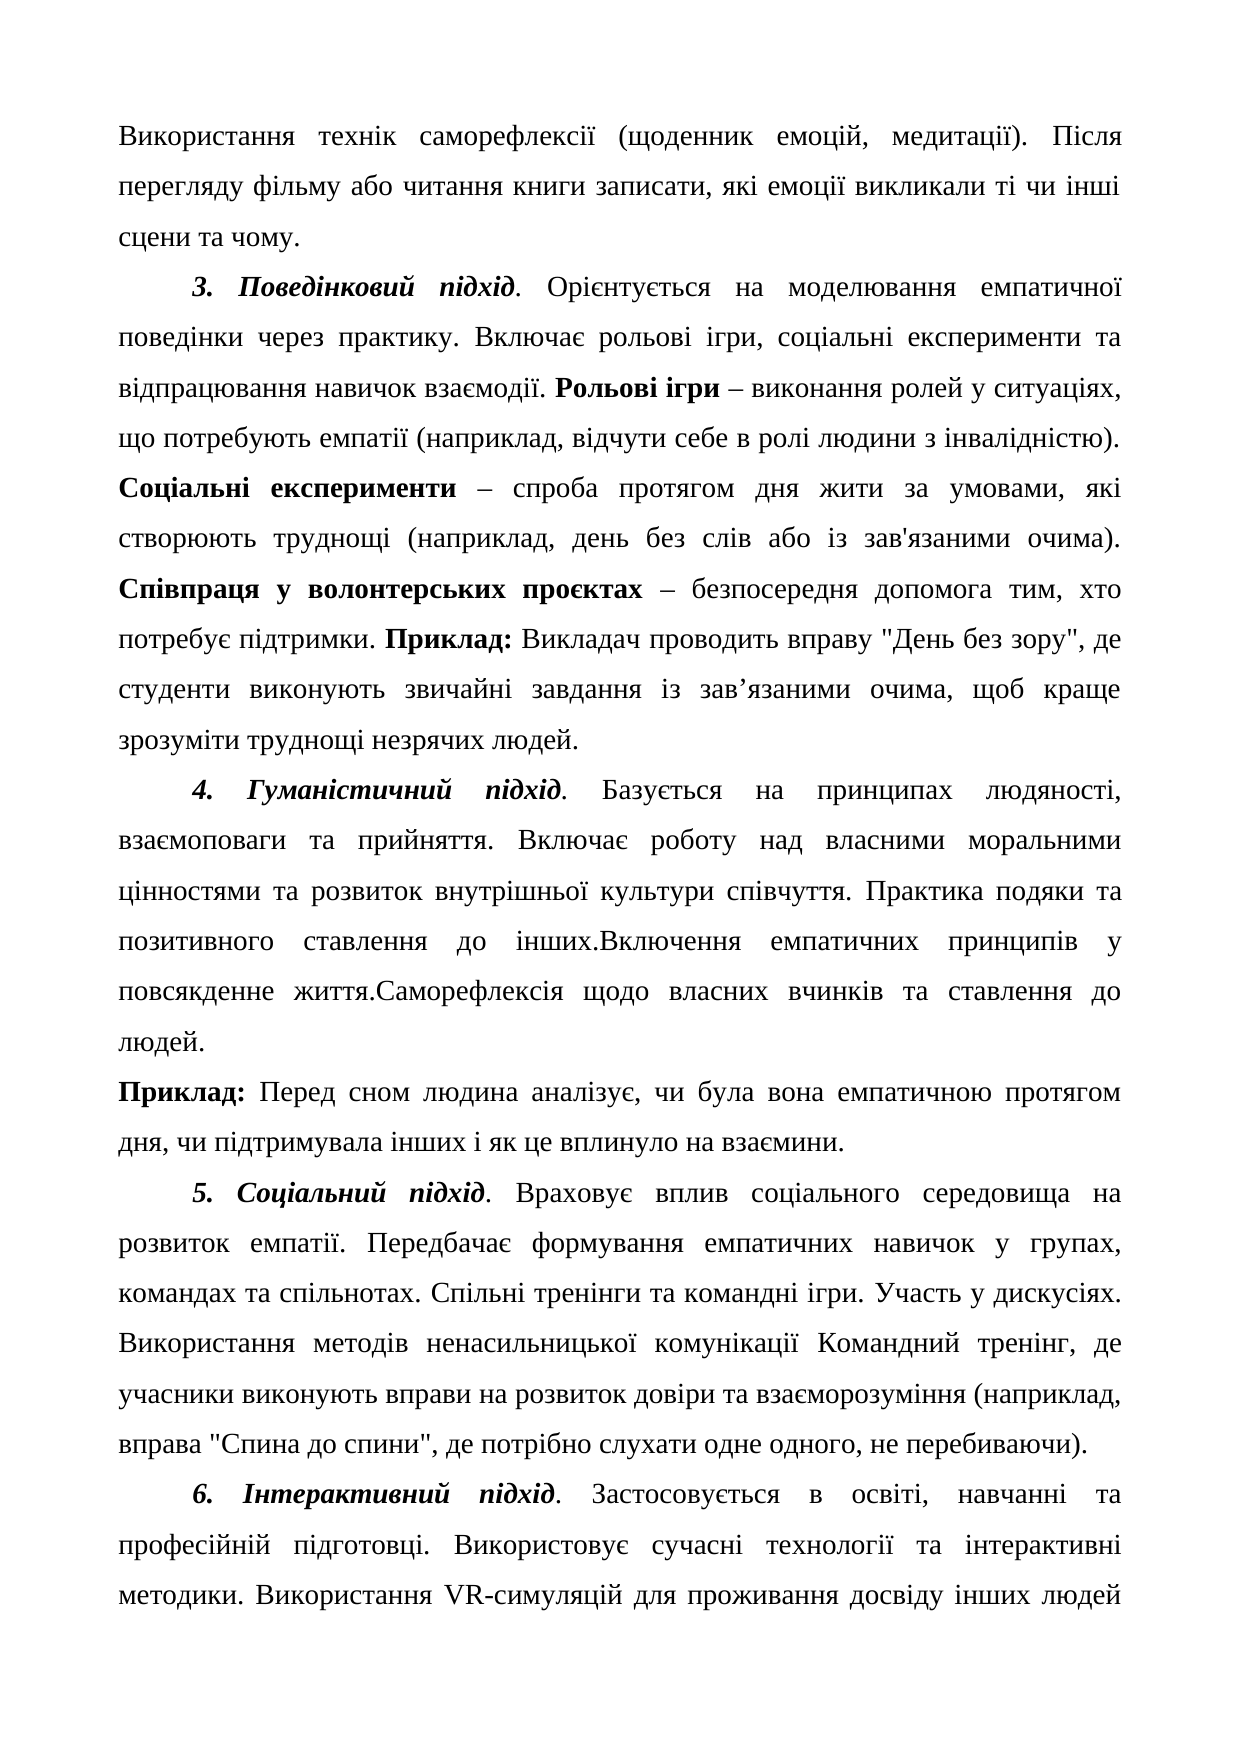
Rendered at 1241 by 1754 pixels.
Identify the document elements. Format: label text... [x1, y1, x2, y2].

text Приклад: Перед сном людина аналізує, чи була вона емпатичною протягом дня, чи підтримувала інших і як це вплинуло на взаємини. [118, 1074, 1122, 1158]
text 5. Соціальний підхід. Враховує вплив соціального середовища на розвиток емпатії. Передбачає формування емпатичних навичок у групах, командах та спільнотах. Спільні тренінги та командні ігри. Участь у дискусіях. Використання методів ненасильницької комунікації Командний тренінг, де учасники виконують вправи на розвиток довіри та взаєморозуміння (наприклад, вправа "Спина до спини", де потрібно слухати одне одного, не перебиваючи). [118, 1175, 1122, 1460]
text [118, 118, 1122, 252]
text 3. Поведінковий підхід. Орієнтується на моделювання емпатичної поведінки через практику. Включає рольові ігри, соціальні експерименти та відпрацювання навичок взаємодії. Рольові ігри – виконання ролей у ситуаціях, що потребують емпатії (наприклад, відчути себе в ролі людини з інвалідністю). Соціальні експерименти – спроба протягом дня жити за умовами, які створюють труднощі (наприклад, день без слів або із зав'язаними очима). Співпраця у волонтерських проєктах – безпосередня допомога тим, хто потребує підтримки. Приклад: Викладач проводить вправу "День без зору", де студенти виконують звичайні завдання із зав’язаними очима, щоб краще зрозуміти труднощі незрячих людей. [118, 269, 1122, 755]
text 4. Гуманістичний підхід. Базується на принципах людяності, взаємоповаги та прийняття. Включає роботу над власними моральними цінностями та розвиток внутрішньої культури співчуття. Практика подяки та позитивного ставлення до інших.Включення емпатичних принципів у повсякденне життя.Саморефлексія щодо власних вчинків та ставлення до людей. [118, 772, 1122, 1057]
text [118, 1477, 1122, 1611]
